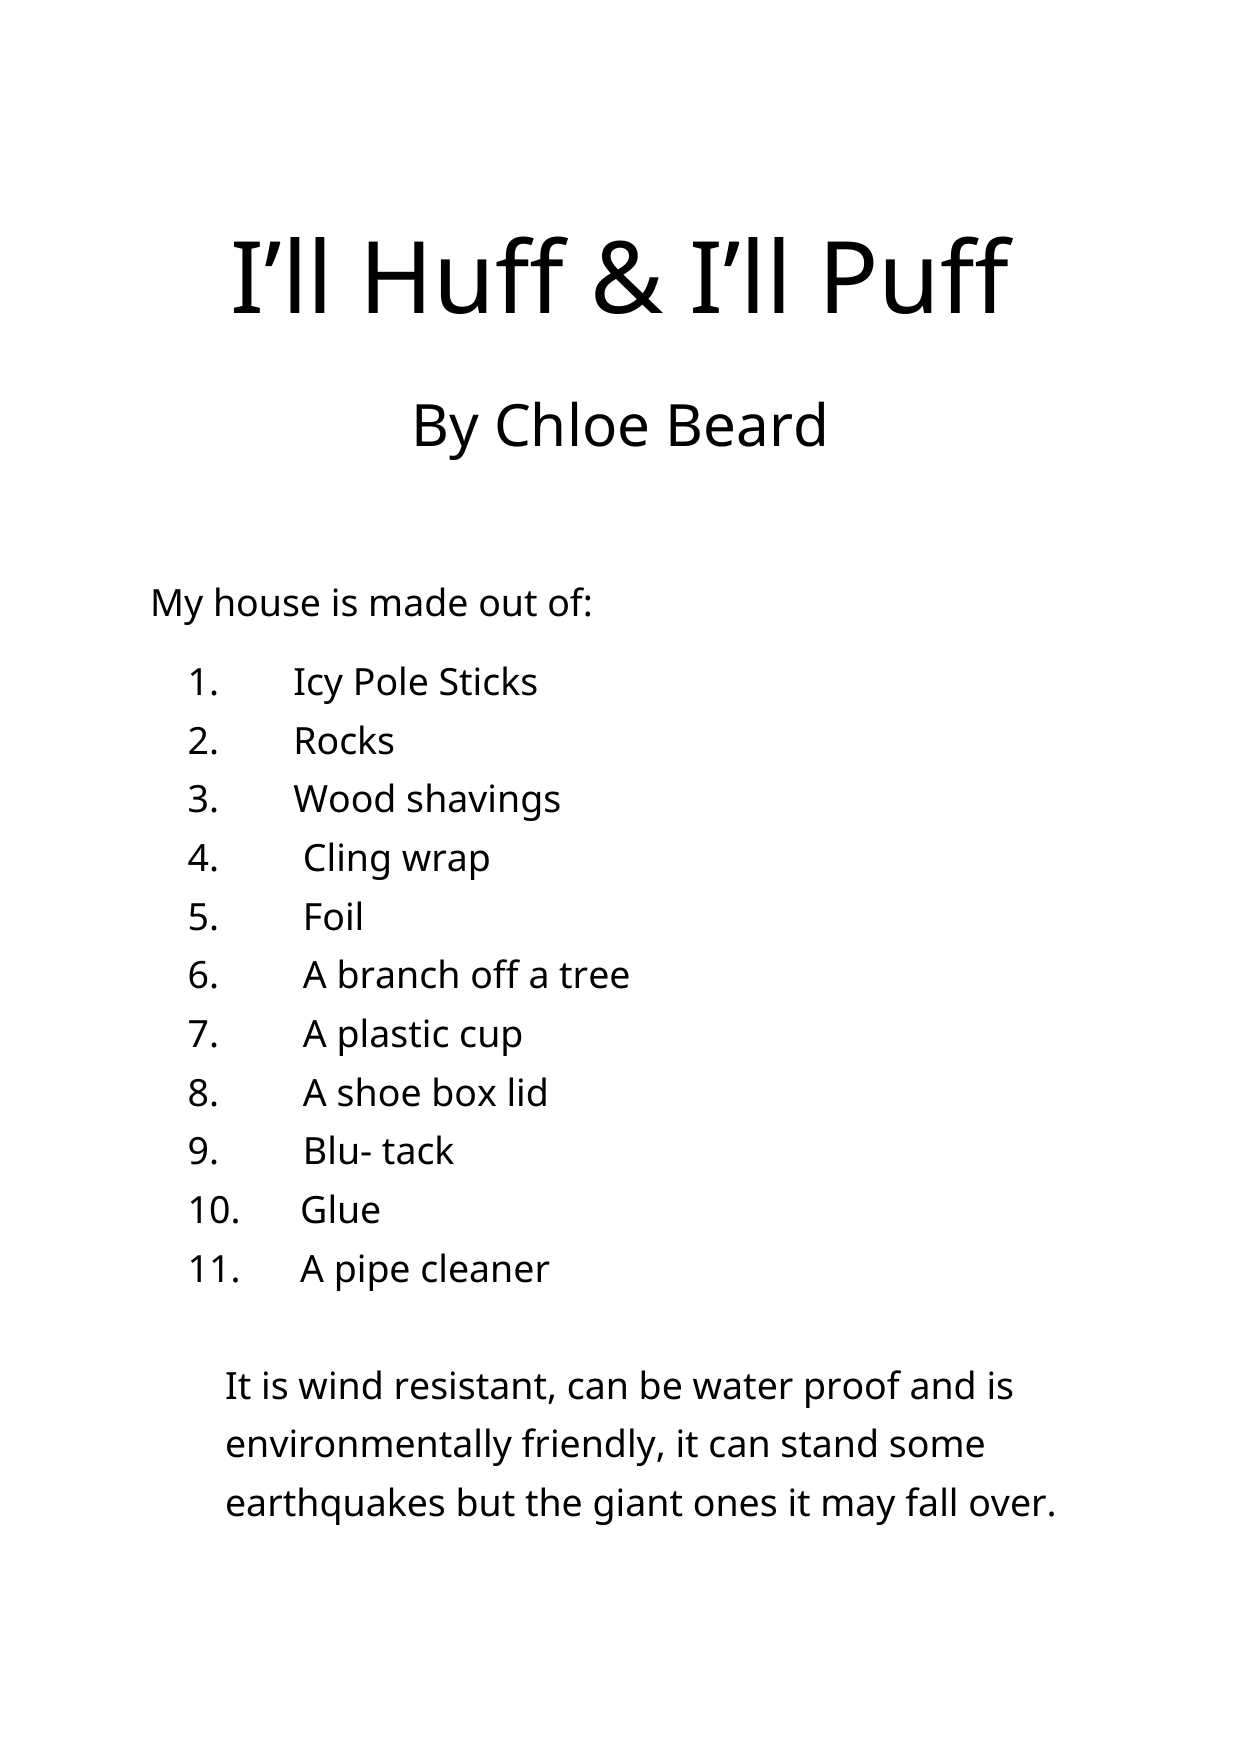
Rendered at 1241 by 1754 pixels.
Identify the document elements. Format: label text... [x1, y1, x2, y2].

list A shoe box lid [187, 1066, 1090, 1117]
text I’ll Huff & I’ll Puff [150, 207, 1090, 343]
list Icy Pole Sticks [187, 655, 1090, 706]
text My house is made out of: [150, 576, 1090, 627]
list A pipe cleaner [187, 1242, 1090, 1293]
list Glue [187, 1183, 1090, 1234]
list A plastic cup [187, 1007, 1090, 1058]
list Wood shavings [187, 773, 1090, 824]
list It is wind resistant, can be water proof and is environmentally friendly, it can stand some earthquakes but the giant ones it may fall over. [225, 1359, 1090, 1527]
list Rocks [187, 714, 1090, 765]
text By Chloe Beard [150, 384, 1090, 464]
list Cling wrap [187, 831, 1090, 882]
list A branch off a tree [187, 949, 1090, 1000]
list Blu- tack [187, 1124, 1090, 1176]
list Foil [187, 890, 1090, 941]
